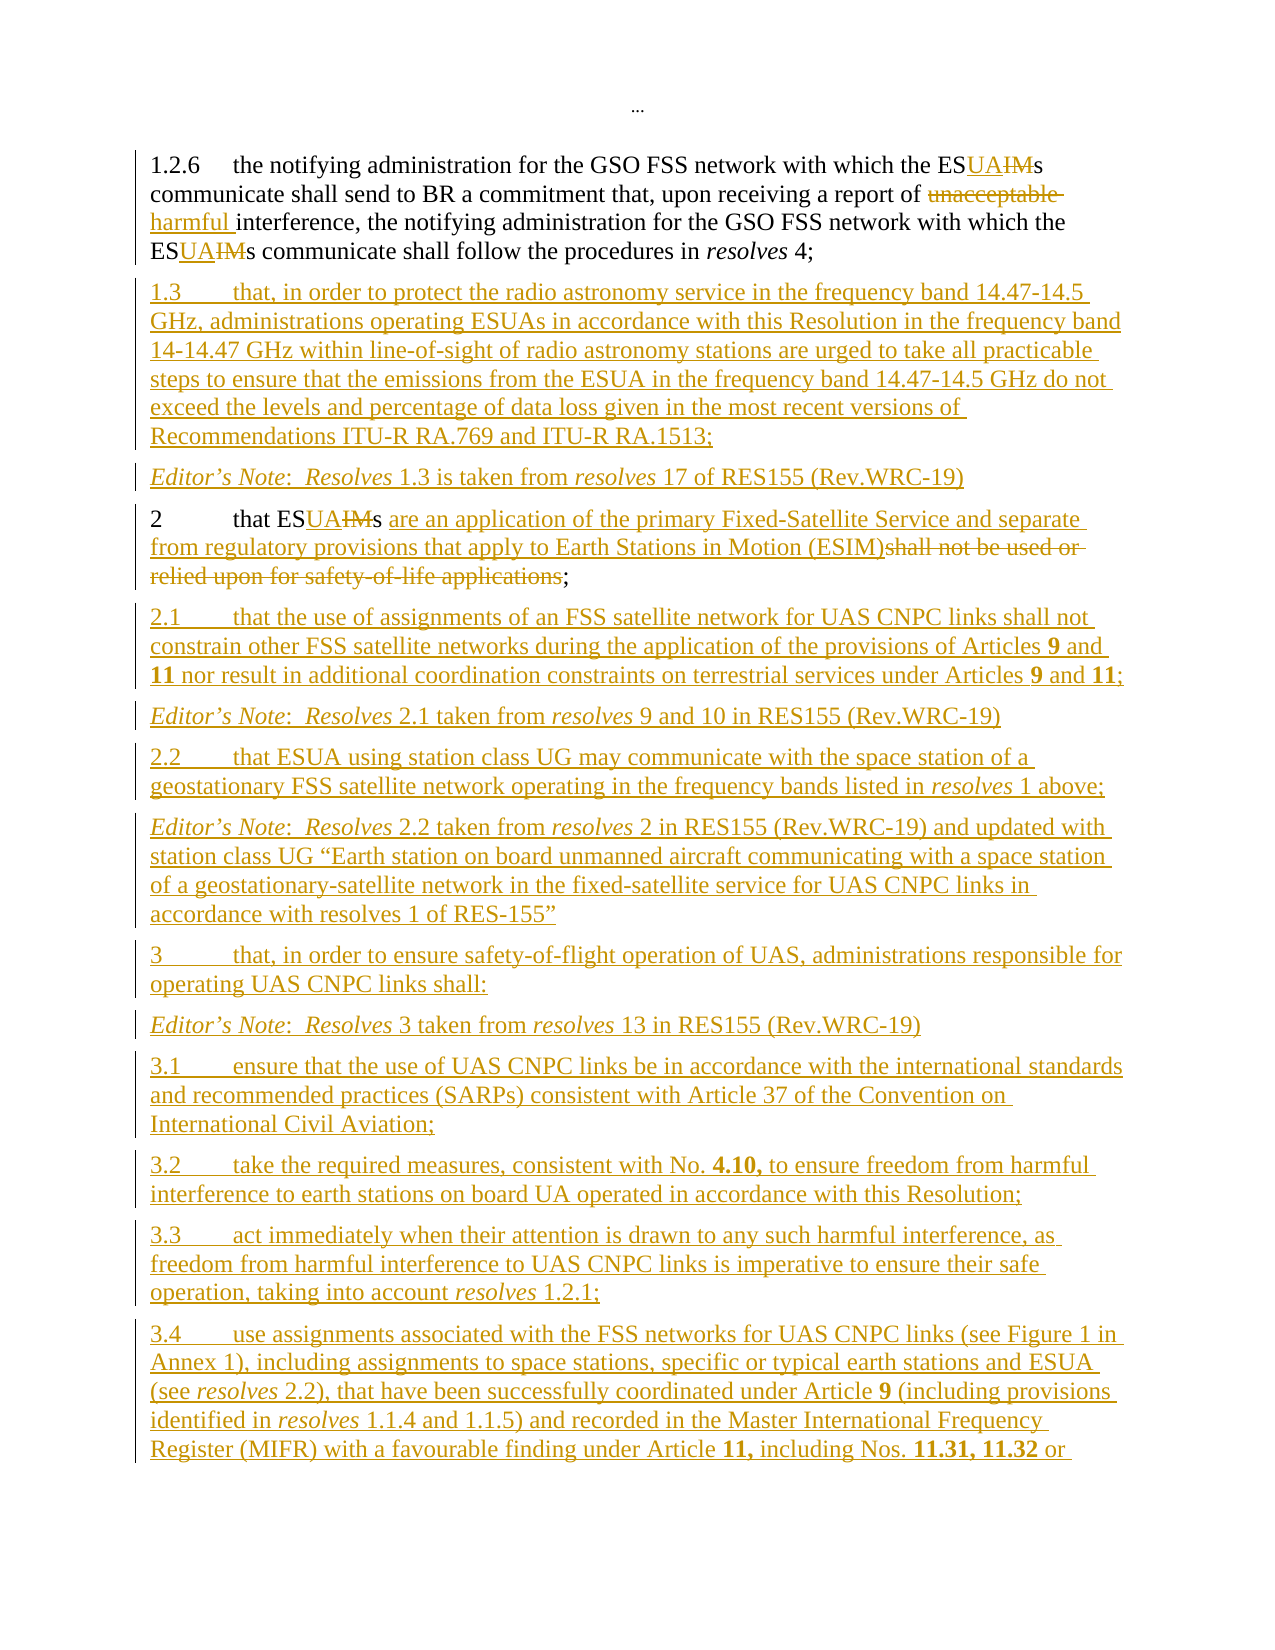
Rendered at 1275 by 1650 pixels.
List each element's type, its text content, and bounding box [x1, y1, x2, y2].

text 1.2.6 the notifying administration for the GSO FSS network with which the ESs communicate shall send to BR a commitment that, upon receiving a report of interference, the notifying administration for the GSO FSS network with which the ESs communicate shall follow the procedures in resolves 4; [150, 150, 1125, 265]
text 2 that ESs ; [150, 504, 1125, 590]
